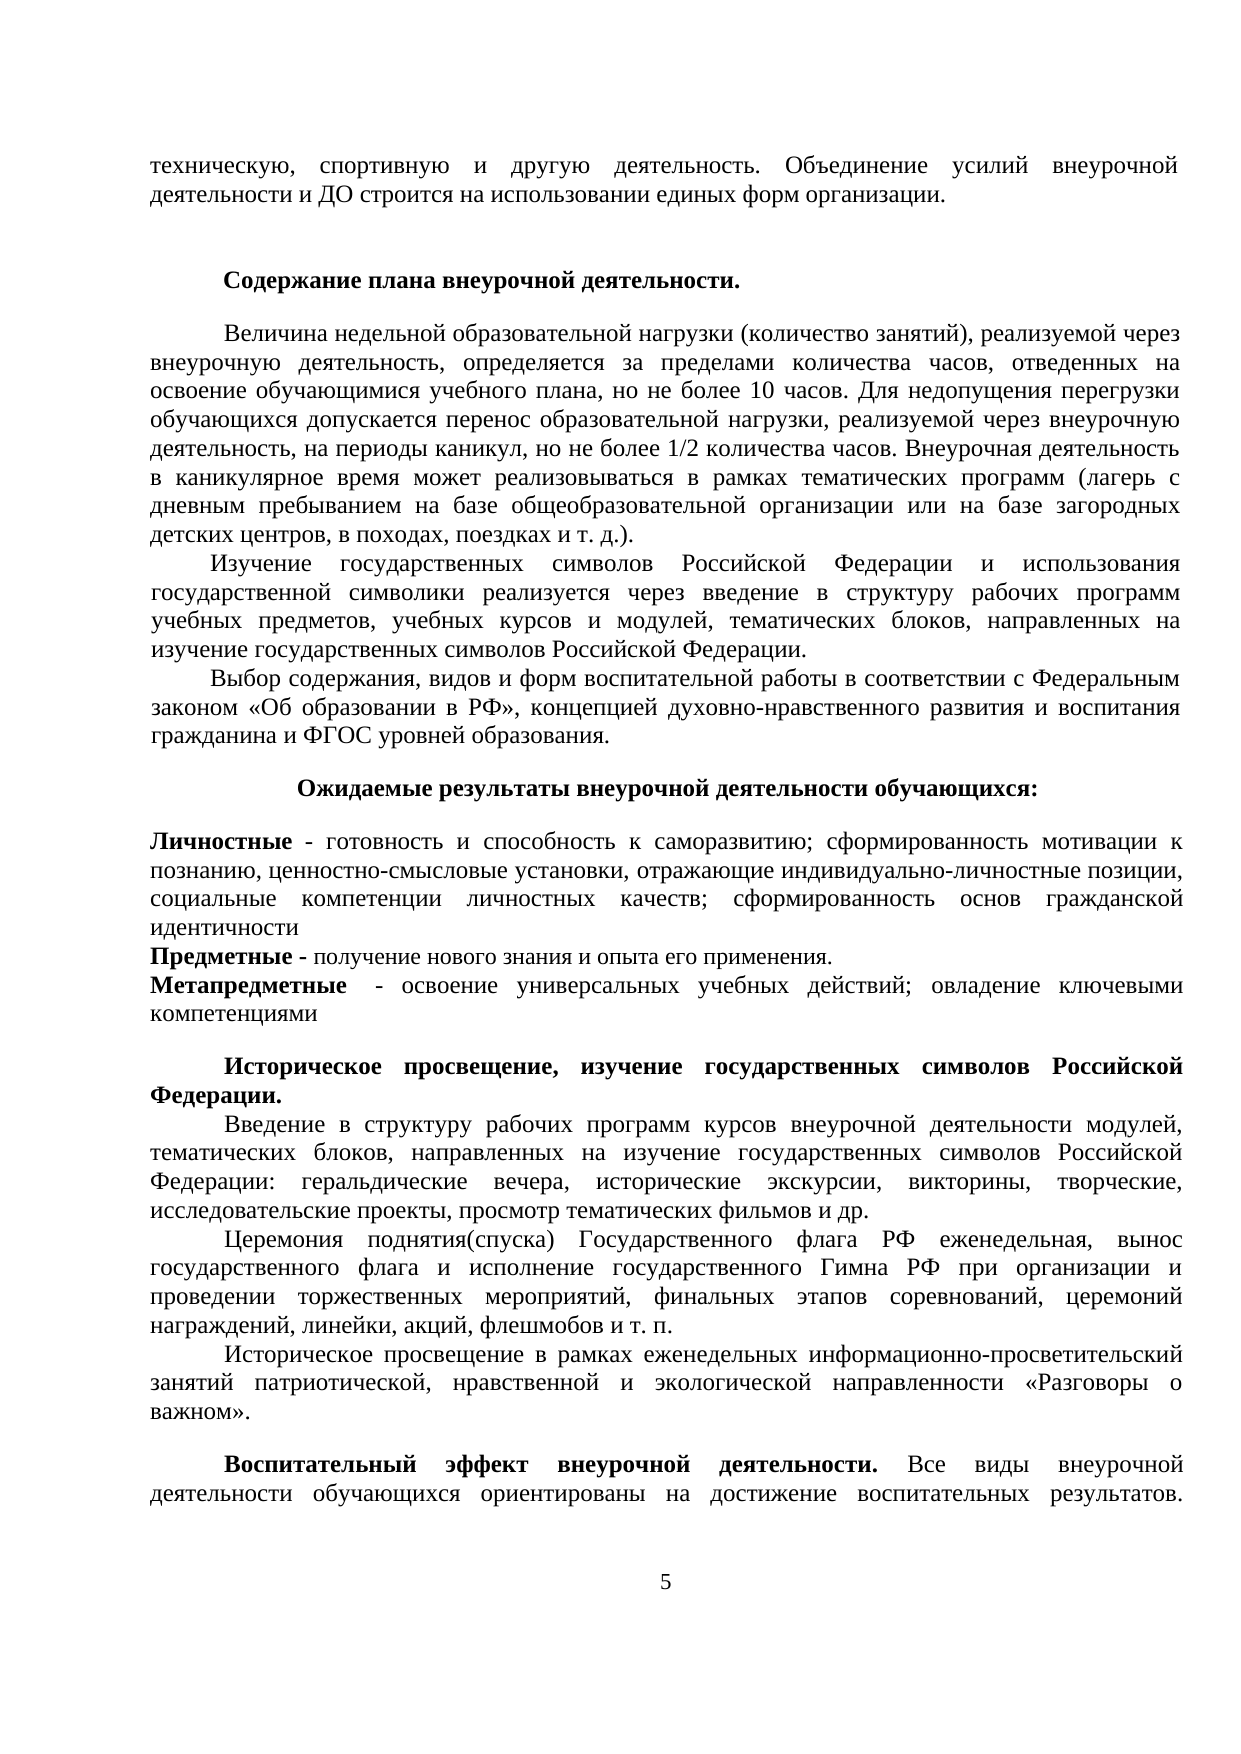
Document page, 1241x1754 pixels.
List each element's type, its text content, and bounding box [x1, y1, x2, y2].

text Содержание плана внеурочной деятельности. [223, 265, 1181, 294]
text Изучение государственных символов Российской Федерации и использования государственной символики реализуется через введение в структуру рабочих программ учебных предметов, учебных курсов и модулей, тематических блоков, направленных на изучение государственных символов Российской Федерации. [151, 548, 1181, 663]
text Величина недельной образовательной нагрузки (количество занятий), реализуемой через внеурочную деятельность, определяется за пределами количества часов, отведенных на освоение обучающимися учебного плана, но не более 10 часов. Для недопущения перегрузки обучающихся допускается перенос образовательной нагрузки, реализуемой через внеурочную деятельность, на периоды каникул, но не более 1/2 количества часов. Внеурочная деятельность в каникулярное время может реализовываться в рамках тематических программ (лагерь с дневным пребыванием на базе общеобразовательной организации или на базе загородных детских центров, в походах, поездках и т. д.). [150, 318, 1181, 548]
text Церемония поднятия(спуска) Государственного флага РФ еженедельная, вынос государственного флага и исполнение государственного Гимна РФ при организации и проведении торжественных мероприятий, финальных этапов соревнований, церемоний награждений, линейки, акций, флешмобов и т. п. [150, 1224, 1183, 1339]
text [150, 1449, 1183, 1507]
text Предметные - получение нового знания и опыта его применения. [150, 941, 1240, 970]
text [150, 150, 1179, 207]
text Выбор содержания, видов и форм воспитательной работы в соответствии с Федеральным законом «Об образовании в РФ», концепцией духовно-нравственного развития и воспитания гражданина и ФГОС уровней образования. [151, 663, 1181, 749]
text Историческое просвещение, изучение государственных символов Российской Федерации. [150, 1051, 1183, 1109]
text Ожидаемые результаты внеурочной деятельности обучающихся: [297, 773, 1181, 802]
text Личностные - готовность и способность к саморазвитию; сформированность мотивации к познанию, ценностно-смысловые установки, отражающие индивидуально-личностные позиции, социальные компетенции личностных качеств; сформированность основ гражданской идентичности [150, 826, 1183, 941]
text Введение в структуру рабочих программ курсов внеурочной деятельности модулей, тематических блоков, направленных на изучение государственных символов Российской Федерации: геральдические вечера, исторические экскурсии, викторины, творческие, исследовательские проекты, просмотр тематических фильмов и др. [150, 1109, 1183, 1224]
text Метапредметные - освоение универсальных учебных действий; овладение ключевыми компетенциями [150, 970, 1183, 1027]
text Историческое просвещение в рамках еженедельных информационно-просветительский занятий патриотической, нравственной и экологической направленности «Разговоры о важном». [150, 1339, 1183, 1425]
